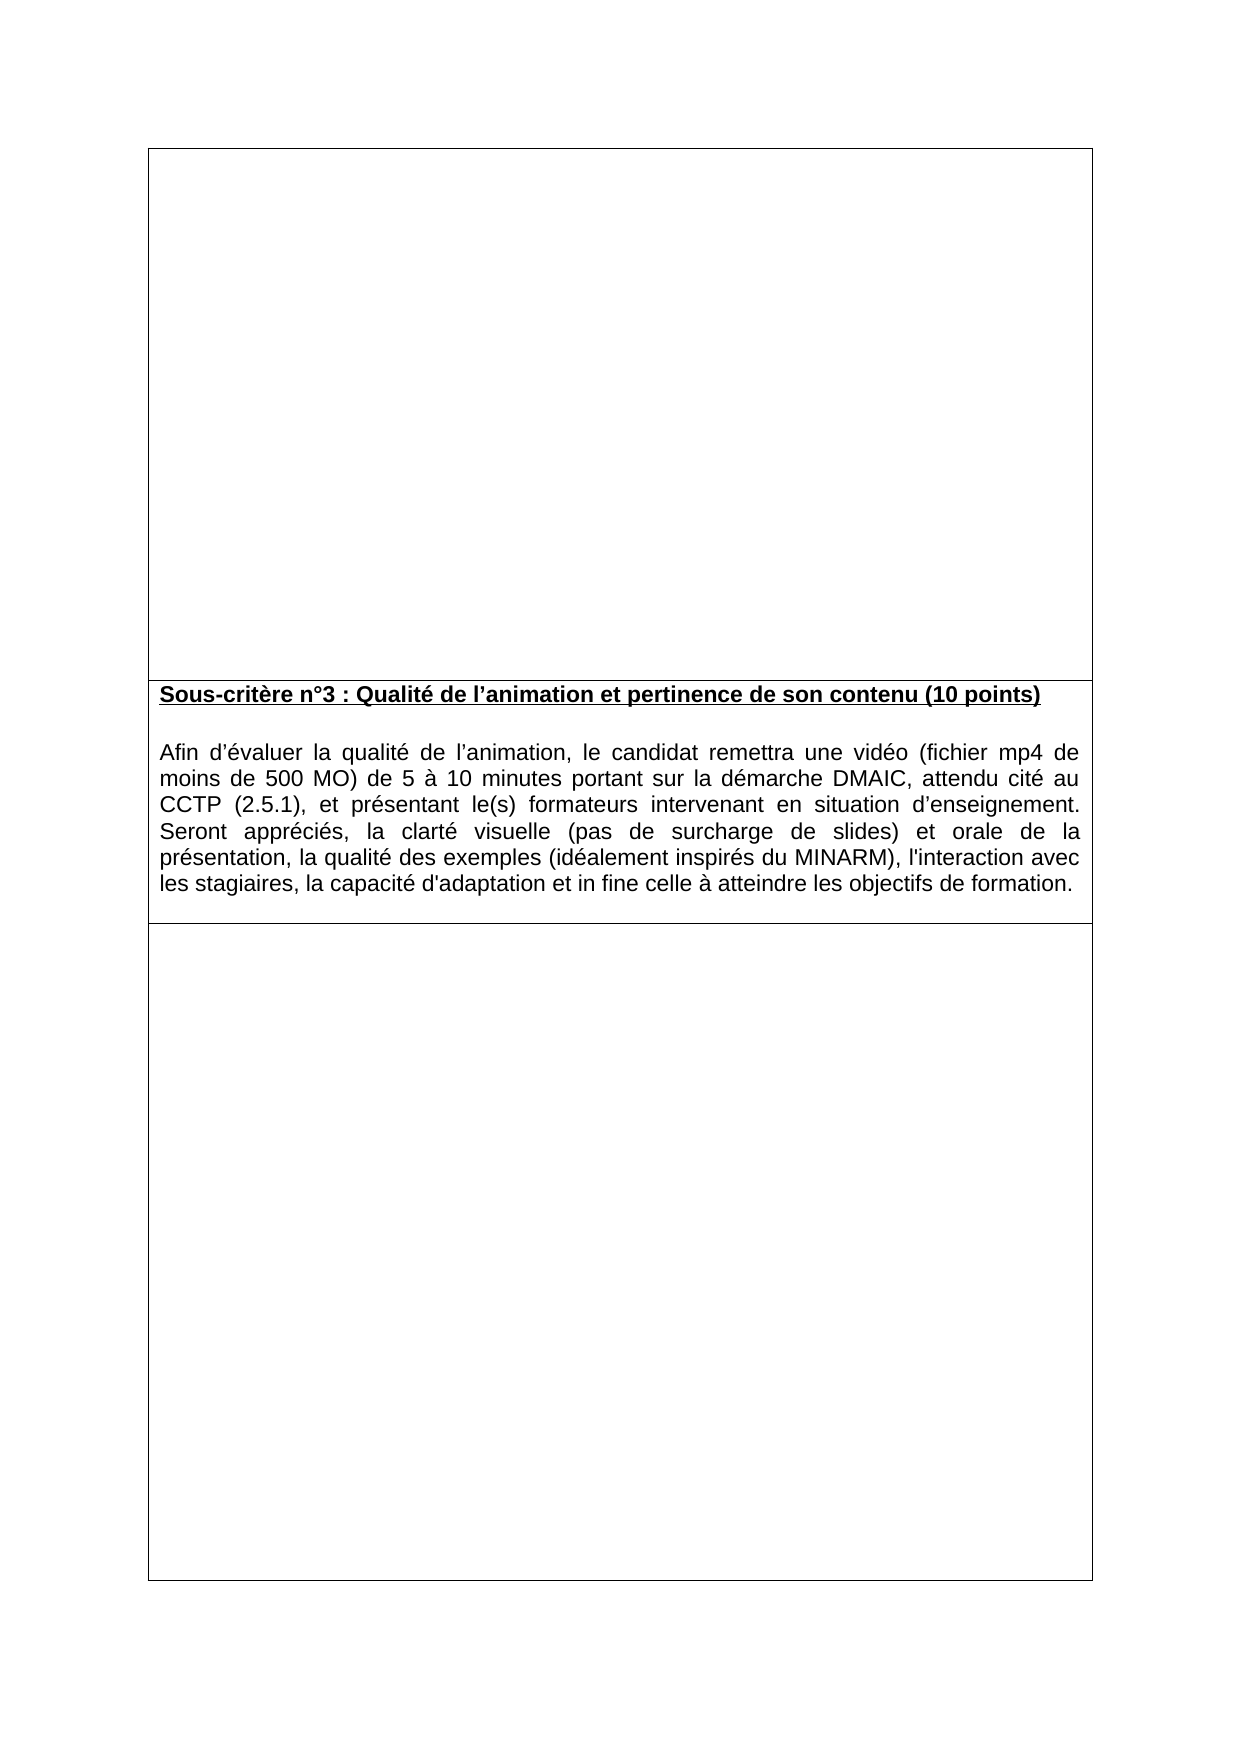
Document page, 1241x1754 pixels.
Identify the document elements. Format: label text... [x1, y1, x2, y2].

table_cell [149, 149, 1092, 680]
table_cell Sous-critère n°3 : Qualité de l’animation et pertinence de son contenu (10 points) Afin d’évaluer la qualité de l’animation, le candidat remettra une vidéo (fichier mp4 de moins de 500 MO) de 5 à 10 minutes portant sur la démarche DMAIC, attendu cité au CCTP (2.5.1), et présentant le(s) formateurs intervenant en situation d’enseignement. Seront appréciés, la clarté visuelle (pas de surcharge de slides) et orale de la présentation, la qualité des exemples (idéalement inspirés du MINARM), l'interaction avec les stagiaires, la capacité d'adaptation et in fine celle à atteindre les objectifs de formation. [149, 681, 1092, 923]
table_cell [149, 924, 1092, 1580]
